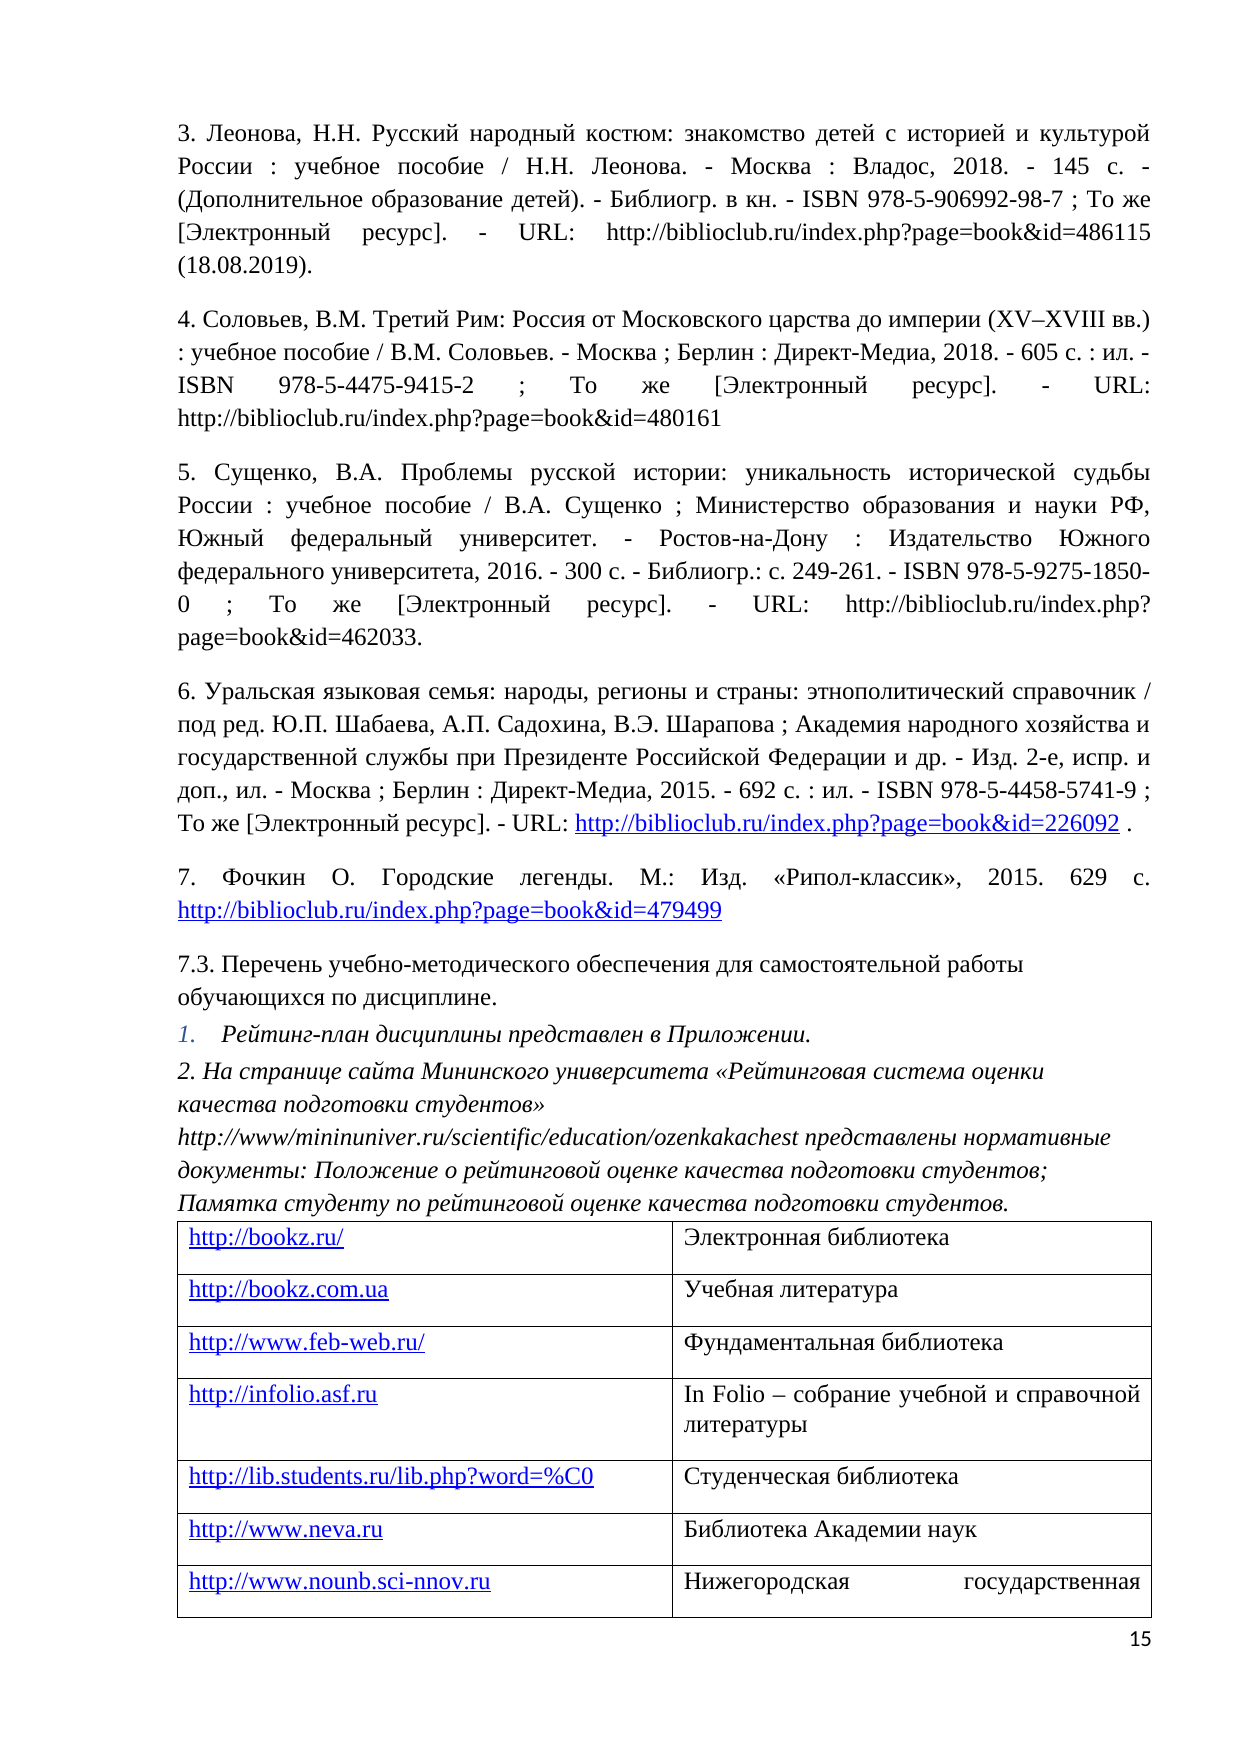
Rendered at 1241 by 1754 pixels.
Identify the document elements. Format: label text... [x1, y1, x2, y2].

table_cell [178, 1566, 672, 1617]
table_cell Фундаментальная библиотека [673, 1327, 1151, 1378]
table_cell http://www.feb-web.ru/ [178, 1327, 672, 1378]
text 4. Соловьев, В.М. Третий Рим: Россия от Московского царства до империи (XV–XVIII вв.) : учебное пособие / В.М. Соловьев. - Москва ; Берлин : Директ-Медиа, 2018. - 605 с. : ил. - ISBN 978-5-4475-9415-2 ; То же [Электронный ресурс]. - URL: http://biblioclub.ru/index.php?page=book&id=480161 [177, 304, 1152, 432]
text 2. На странице сайта Мининского университета «Рейтинговая система оценки качества подготовки студентов» http://www/mininuniver.ru/scientific/education/ozenkakachest представлены нормативные документы: Положение о рейтинговой оценке качества подготовки студентов; Памятка студенту по рейтинговой оценке качества подготовки студентов. [177, 1056, 1152, 1217]
table_cell http://infolio.asf.ru [178, 1379, 672, 1460]
table_cell http://bookz.com.ua [178, 1275, 672, 1326]
table_cell Учебная литература [673, 1275, 1151, 1326]
text 6. Уральская языковая семья: народы, регионы и страны: этнополитический справочник / под ред. Ю.П. Шабаева, А.П. Садохина, В.Э. Шарапова ; Академия народного хозяйства и государственной службы при Президенте Российской Федерации и др. - Изд. 2-е, испр. и доп., ил. - Москва ; Берлин : Директ-Медиа, 2015. - 692 с. : ил. - ISBN 978-5-4458-5741-9 ; То же [Электронный ресурс]. - URL: http://biblioclub.ru/index.php?page=book&id=226092 . [177, 676, 1152, 837]
text 7. Фочкин О. Городские легенды. М.: Изд. «Рипол-классик», 2015. 629 с. http://biblioclub.ru/index.php?page=book&id=479499 [177, 862, 1152, 924]
table_header http://bookz.ru/ [178, 1222, 672, 1273]
table_cell Студенческая библиотека [673, 1461, 1151, 1513]
table_header Электронная библиотека [673, 1222, 1151, 1273]
text 7.3. Перечень учебно-методического обеспечения для самостоятельной работы обучающихся по дисциплине. [177, 949, 1152, 1011]
text 1. Рейтинг-план дисциплины представлен в Приложении. [177, 1019, 1152, 1048]
table_cell http://lib.students.ru/lib.php?word=%C0 [178, 1461, 672, 1513]
table_cell Библиотека Академии наук [673, 1514, 1151, 1565]
table_cell In Folio – собрание учебной и справочной литературы [673, 1379, 1151, 1460]
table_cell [673, 1566, 1151, 1617]
text 5. Сущенко, В.А. Проблемы русской истории: уникальность исторической судьбы России : учебное пособие / В.А. Сущенко ; Министерство образования и науки РФ, Южный федеральный университет. - Ростов-на-Дону : Издательство Южного федерального университета, 2016. - 300 с. - Библиогр.: с. 249-261. - ISBN 978-5-9275-1850-0 ; То же [Электронный ресурс]. - URL: http://biblioclub.ru/index.php?page=book&id=462033. [177, 457, 1152, 651]
table_cell http://www.neva.ru [178, 1514, 672, 1565]
text 3. Леонова, Н.Н. Русский народный костюм: знакомство детей с историей и культурой России : учебное пособие / Н.Н. Леонова. - Москва : Владос, 2018. - 145 с. - (Дополнительное образование детей). - Библиогр. в кн. - ISBN 978-5-906992-98-7 ; То же [Электронный ресурс]. - URL: http://biblioclub.ru/index.php?page=book&id=486115 (18.08.2019). [177, 118, 1152, 279]
